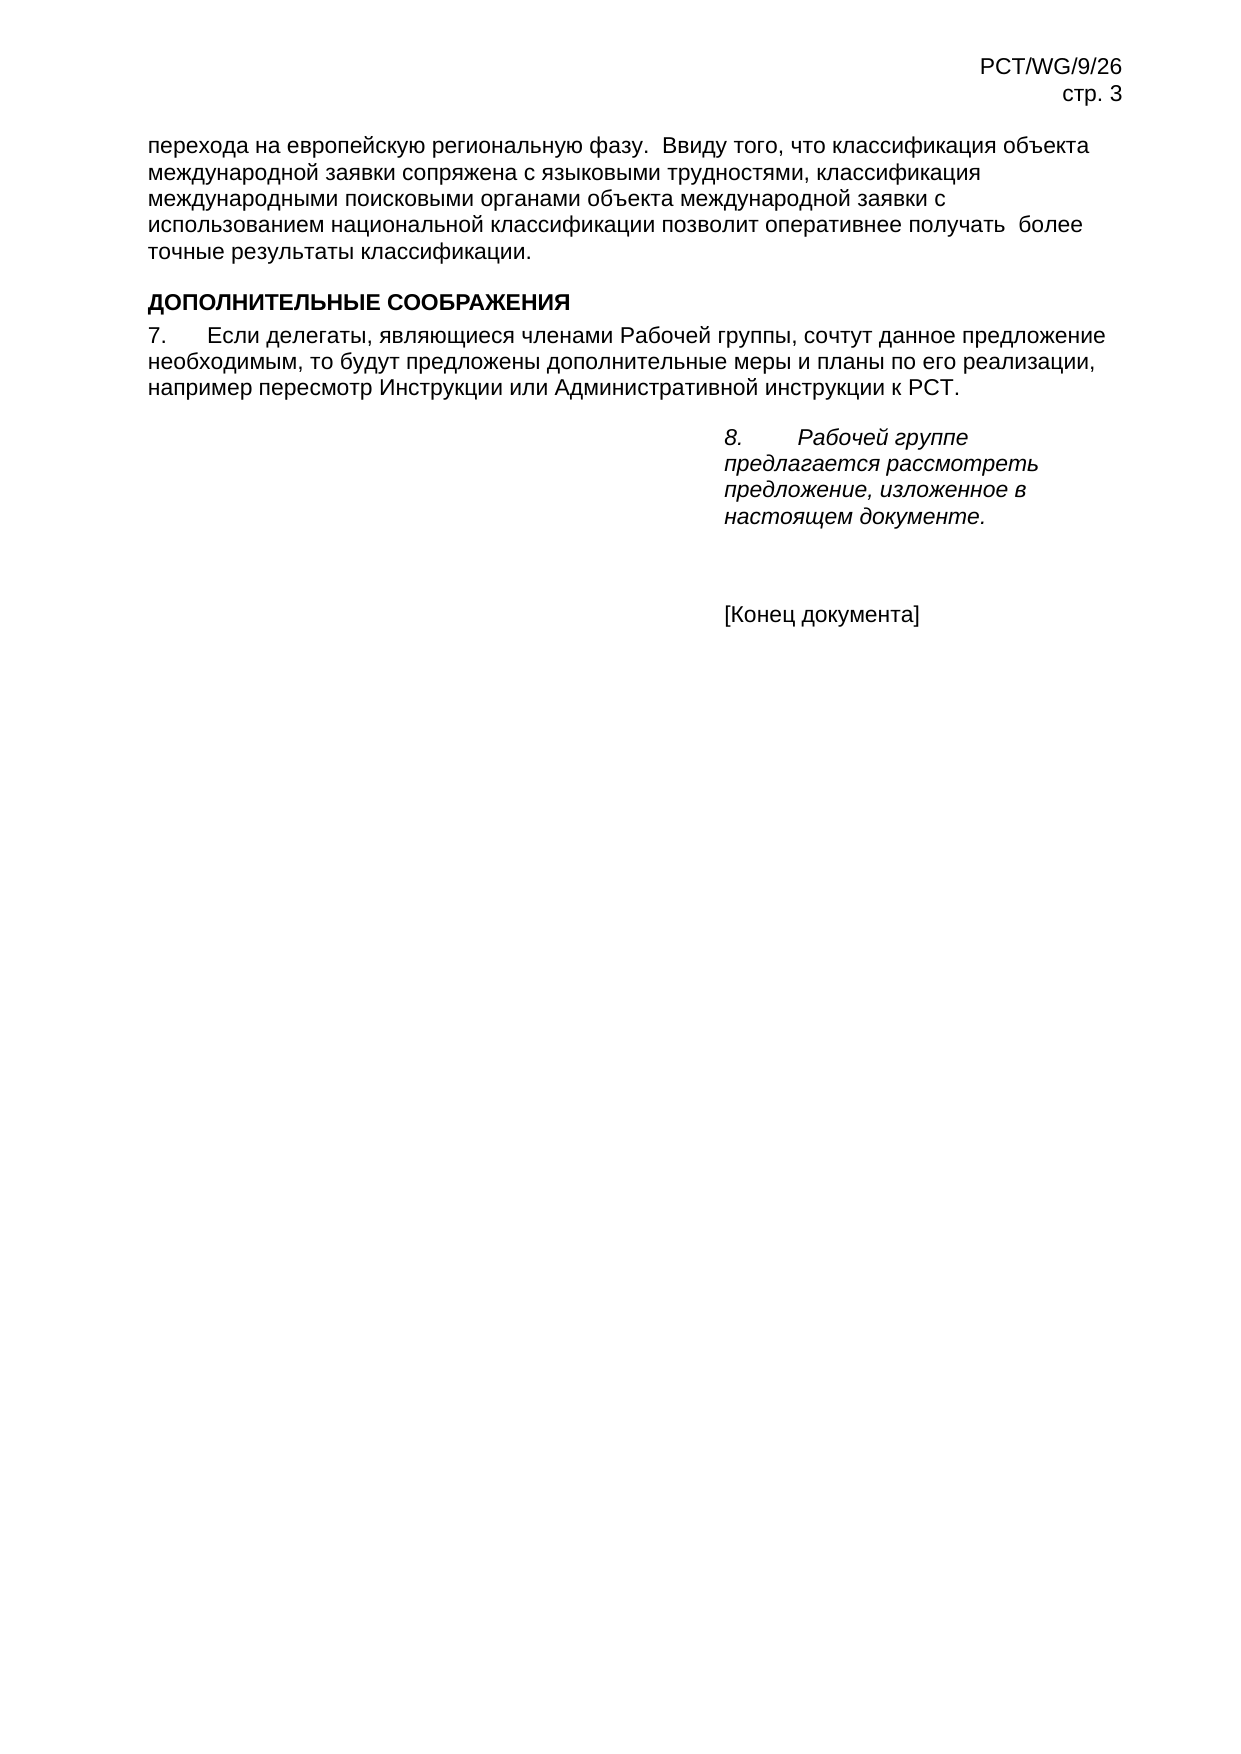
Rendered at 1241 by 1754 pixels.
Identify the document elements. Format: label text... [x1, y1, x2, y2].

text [148, 132, 1122, 264]
text [Конец документа] [724, 601, 1122, 627]
text Если делегаты, являющиеся членами Рабочей группы, сочтут данное предложение необходимым, то будут предложены дополнительные меры и планы по его реализации, например пересмотр Инструкции или Административной инструкции к PCT. [148, 322, 1122, 401]
text Рабочей группе предлагается рассмотреть предложение, изложенное в настоящем документе. [724, 423, 1122, 529]
subtitle дополнительные соображения [148, 289, 1122, 315]
